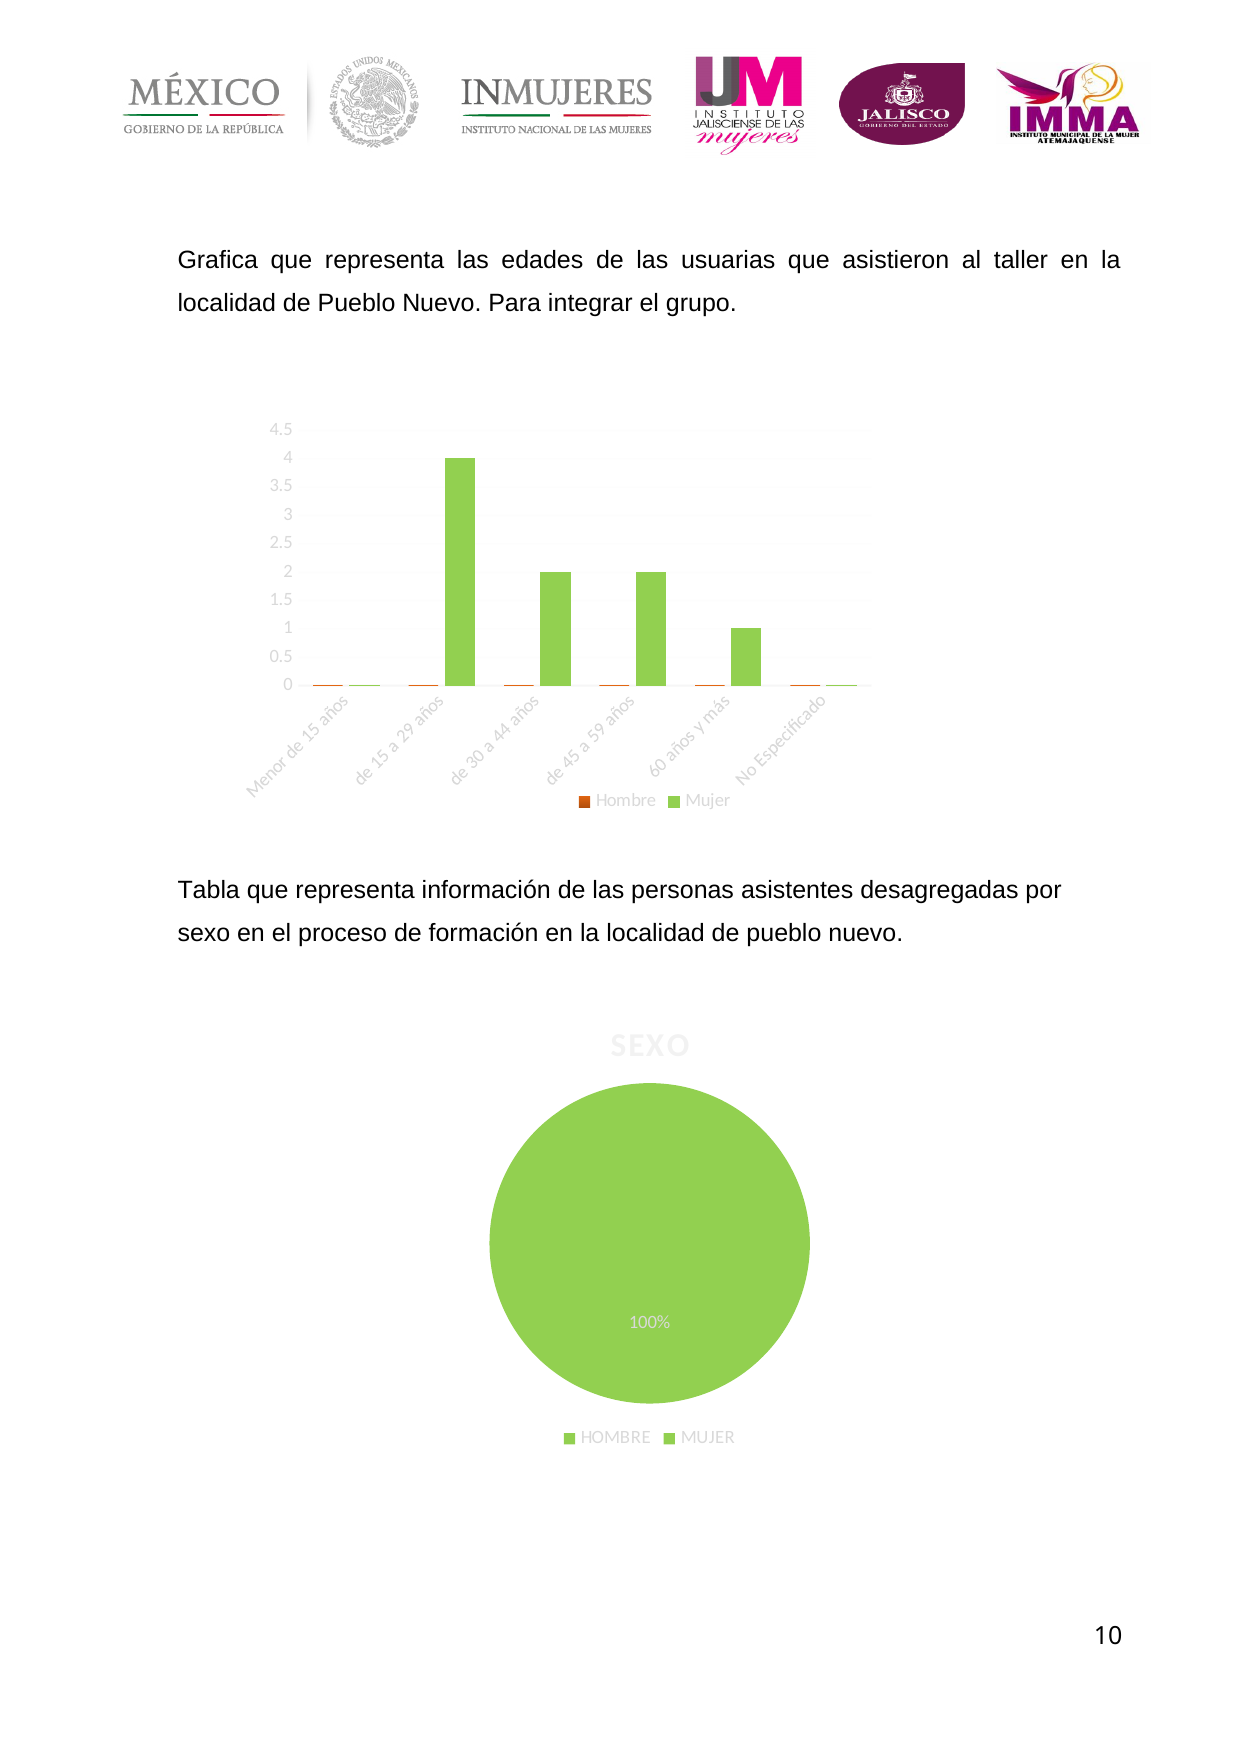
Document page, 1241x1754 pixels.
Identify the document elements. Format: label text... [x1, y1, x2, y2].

picture [996, 62, 1151, 144]
picture [117, 46, 656, 153]
text Tabla que representa información de las personas asistentes desagregadas por sexo en el proceso de formación en la localidad de pueblo nuevo. [177, 875, 1122, 947]
picture [685, 46, 816, 158]
picture [839, 63, 965, 145]
text Grafica que representa las edades de las usuarias que asistieron al taller en la localidad de Pueblo Nuevo. Para integrar el grupo. [177, 245, 1122, 317]
